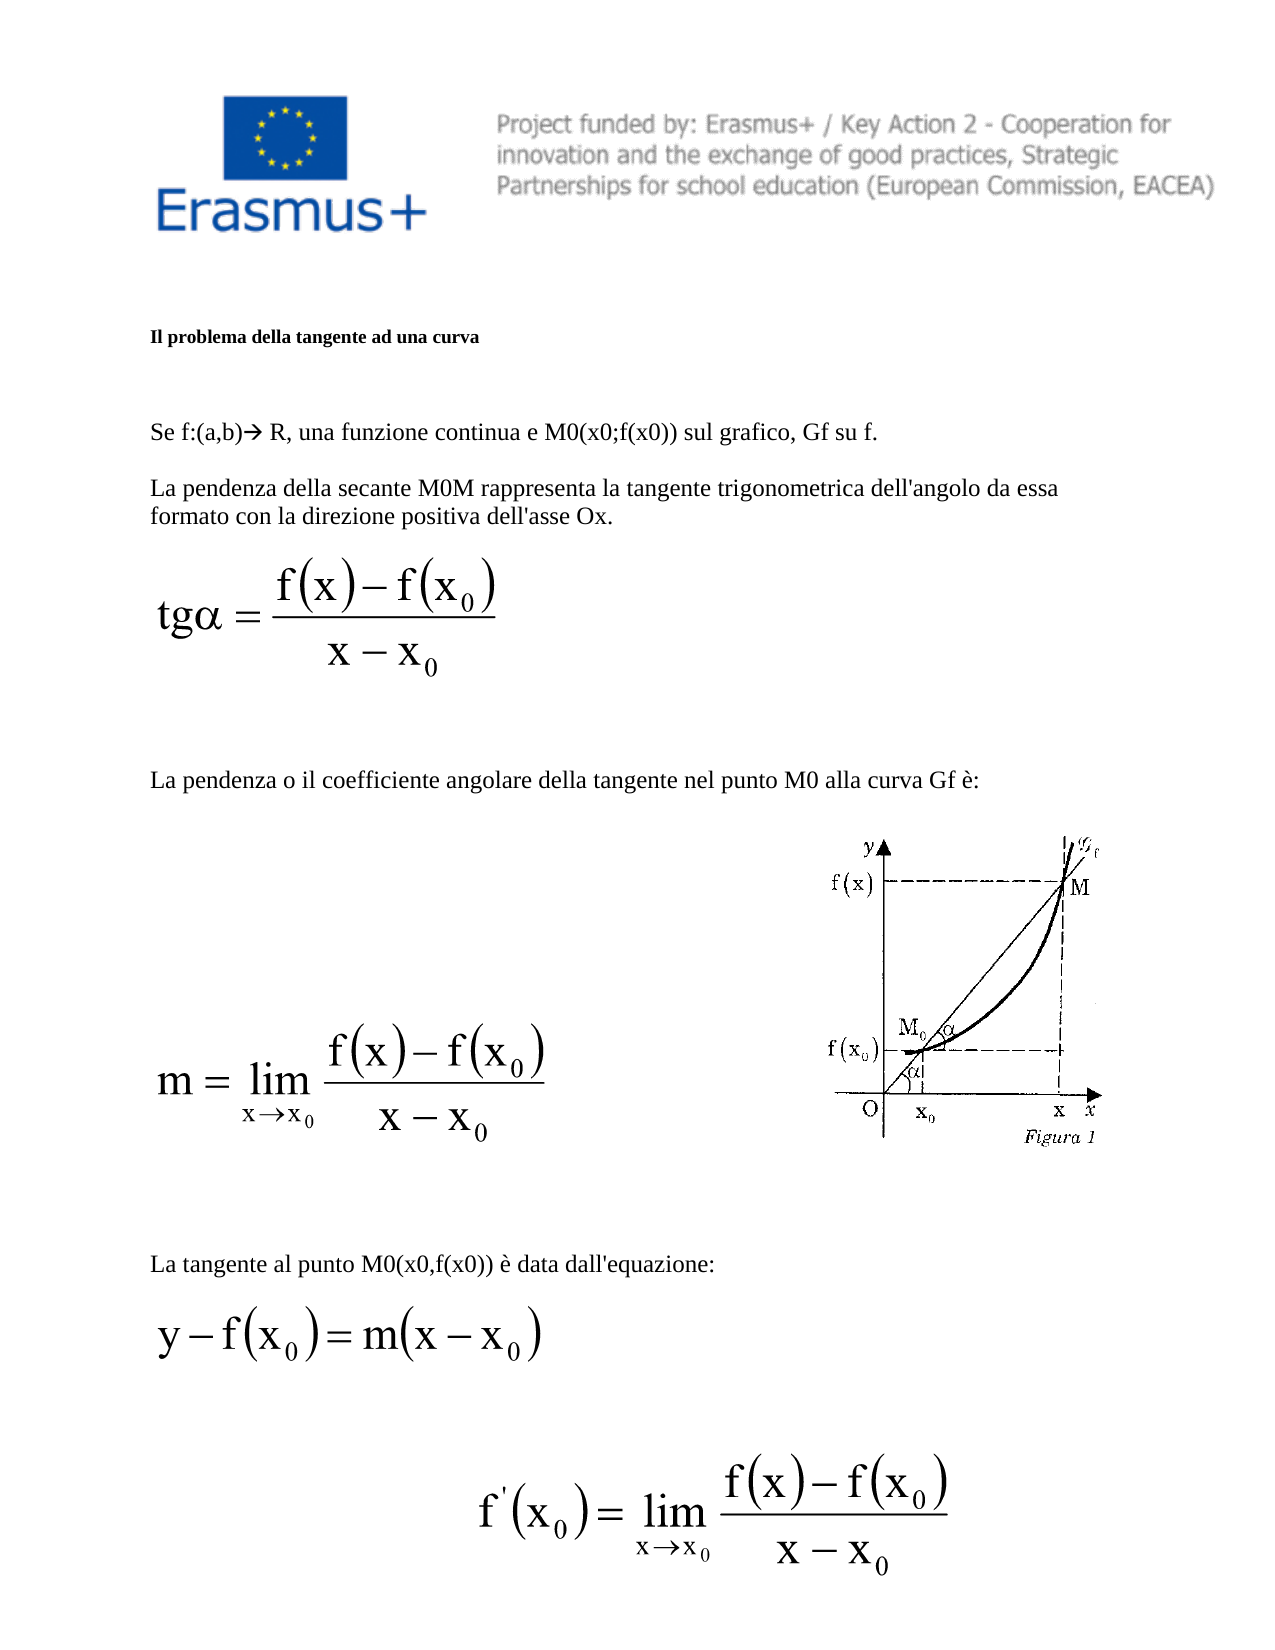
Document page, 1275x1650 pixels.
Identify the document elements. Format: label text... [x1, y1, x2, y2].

picture [149, 73, 431, 235]
picture [149, 1302, 548, 1372]
picture [149, 555, 505, 687]
picture [811, 818, 1124, 1162]
picture [487, 101, 1221, 205]
picture [150, 1021, 552, 1152]
text La pendenza della secante M0M rappresenta la tangente trigonometrica dell'angolo da essa formato con la direzione positiva dell'asse Ox. [150, 473, 1125, 530]
text Se f:(a,b)🡪 R, una funzione continua e M0(x0;f(x0)) sul grafico, Gf su f. [150, 414, 1125, 448]
picture [471, 1451, 957, 1586]
text La pendenza o il coefficiente angolare della tangente nel punto M0 alla curva Gf è: [150, 765, 1125, 794]
text La tangente al punto M0(x0,f(x0)) è data dall'equazione: [150, 1249, 1125, 1277]
subtitle Il problema della tangente ad una curva [150, 309, 1125, 347]
